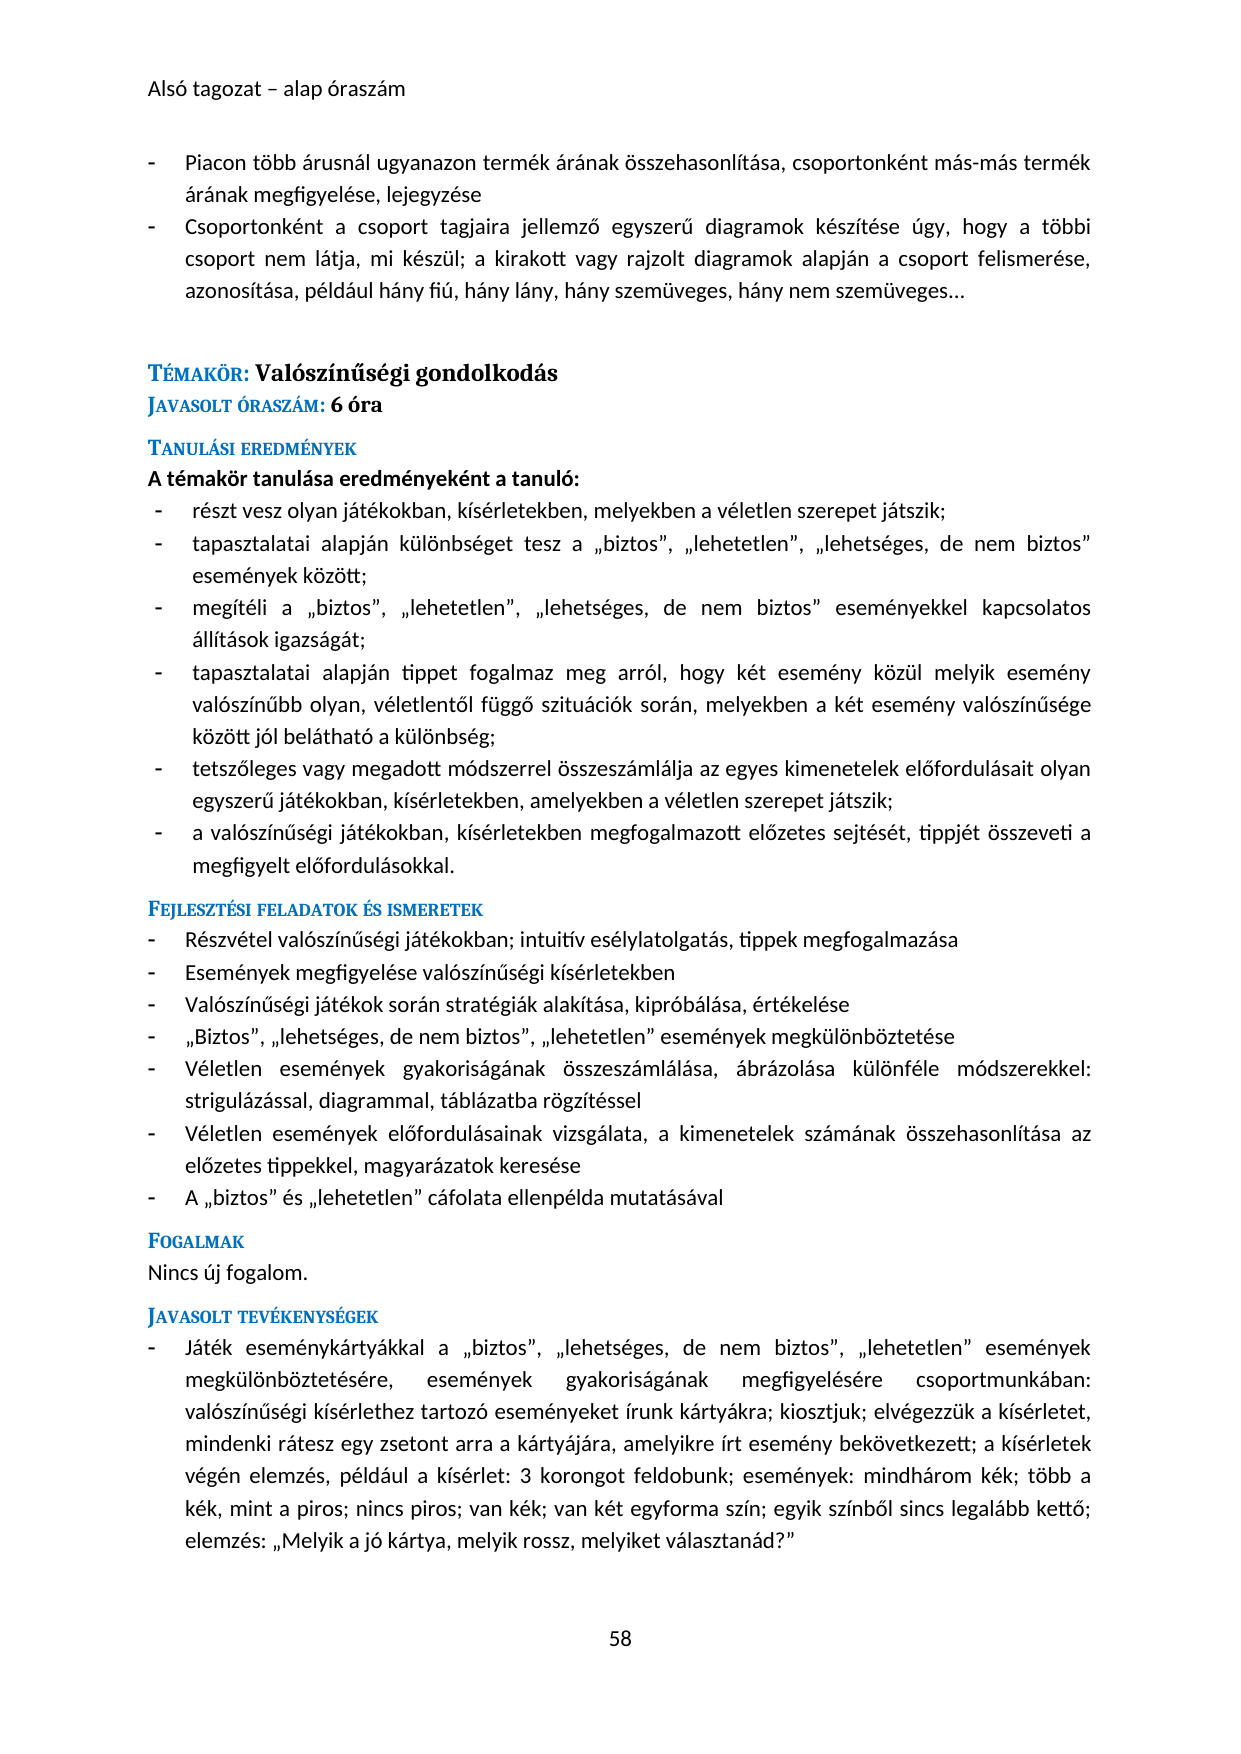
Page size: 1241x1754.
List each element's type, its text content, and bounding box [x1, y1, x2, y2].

list „Biztos”, „lehetséges, de nem biztos”, „lehetetlen” események megkülönböztetése [148, 1022, 1093, 1050]
list Valószínűségi játékok során stratégiák alakítása, kipróbálása, értékelése [148, 990, 1093, 1018]
list Véletlen események gyakoriságának összeszámlálása, ábrázolása különféle módszerekkel: strigulázással, diagrammal, táblázatba rögzítéssel [148, 1054, 1093, 1114]
text A témakör tanulása eredményeként a tanuló: [148, 464, 1093, 492]
list Piacon több árusnál ugyanazon termék árának összehasonlítása, csoportonként más-más termék árának megfigyelése, lejegyzése [148, 148, 1093, 208]
subtitle Javasolt tevékenységek [148, 1303, 1093, 1329]
list Játék eseménykártyákkal a „biztos”, „lehetséges, de nem biztos”, „lehetetlen” események megkülönböztetésére, események gyakoriságának megfigyelésére csoportmunkában: valószínűségi kísérlethez tartozó eseményeket írunk kártyákra; kiosztjuk; elvégezzük a kísérletet, mindenki rátesz egy zsetont arra a kártyájára, amelyikre írt esemény bekövetkezett; a kísérletek végén elemzés, például a kísérlet: 3 korongot feldobunk; események: mindhárom kék; több a kék, mint a piros; nincs piros; van kék; van két egyforma szín; egyik színből sincs legalább kettő; elemzés: „Melyik a jó kártya, melyik rossz, melyiket választanád?” [148, 1333, 1093, 1554]
list Események megfigyelése valószínűségi kísérletekben [148, 958, 1093, 986]
text Témakör: Valószínűségi gondolkodás [148, 358, 1093, 387]
list tetszőleges vagy megadott módszerrel összeszámlálja az egyes kimenetelek előfordulásait olyan egyszerű játékokban, kísérletekben, amelyekben a véletlen szerepet játszik; [154, 754, 1093, 814]
text Javasolt óraszám: 6 óra [148, 392, 1093, 418]
subtitle Fejlesztési feladatok és ismeretek [148, 895, 1093, 922]
list Részvétel valószínűségi játékokban; intuitív esélylatolgatás, tippek megfogalmazása [148, 926, 1093, 954]
list A „biztos” és „lehetetlen” cáfolata ellenpélda mutatásával [148, 1183, 1093, 1211]
subtitle Tanulási eredmények [148, 434, 1093, 461]
list megítéli a „biztos”, „lehetetlen”, „lehetséges, de nem biztos” eseményekkel kapcsolatos állítások igazságát; [154, 593, 1093, 653]
list tapasztalatai alapján különbséget tesz a „biztos”, „lehetetlen”, „lehetséges, de nem biztos” események között; [154, 529, 1093, 589]
list részt vesz olyan játékokban, kísérletekben, melyekben a véletlen szerepet játszik; [154, 497, 1093, 525]
list Véletlen események előfordulásainak vizsgálata, a kimenetelek számának összehasonlítása az előzetes tippekkel, magyarázatok keresése [148, 1119, 1093, 1179]
list a valószínűségi játékokban, kísérletekben megfogalmazott előzetes sejtését, tippjét összeveti a megfigyelt előfordulásokkal. [154, 818, 1093, 879]
subtitle Fogalmak [148, 1228, 1093, 1254]
list tapasztalatai alapján tippet fogalmaz meg arról, hogy két esemény közül melyik esemény valószínűbb olyan, véletlentől függő szituációk során, melyekben a két esemény valószínűsége között jól belátható a különbség; [154, 658, 1093, 750]
text Nincs új fogalom. [148, 1258, 1093, 1286]
list Csoportonként a csoport tagjaira jellemző egyszerű diagramok készítése úgy, hogy a többi csoport nem látja, mi készül; a kirakott vagy rajzolt diagramok alapján a csoport felismerése, azonosítása, például hány fiú, hány lány, hány szemüveges, hány nem szemüveges... [148, 212, 1093, 304]
